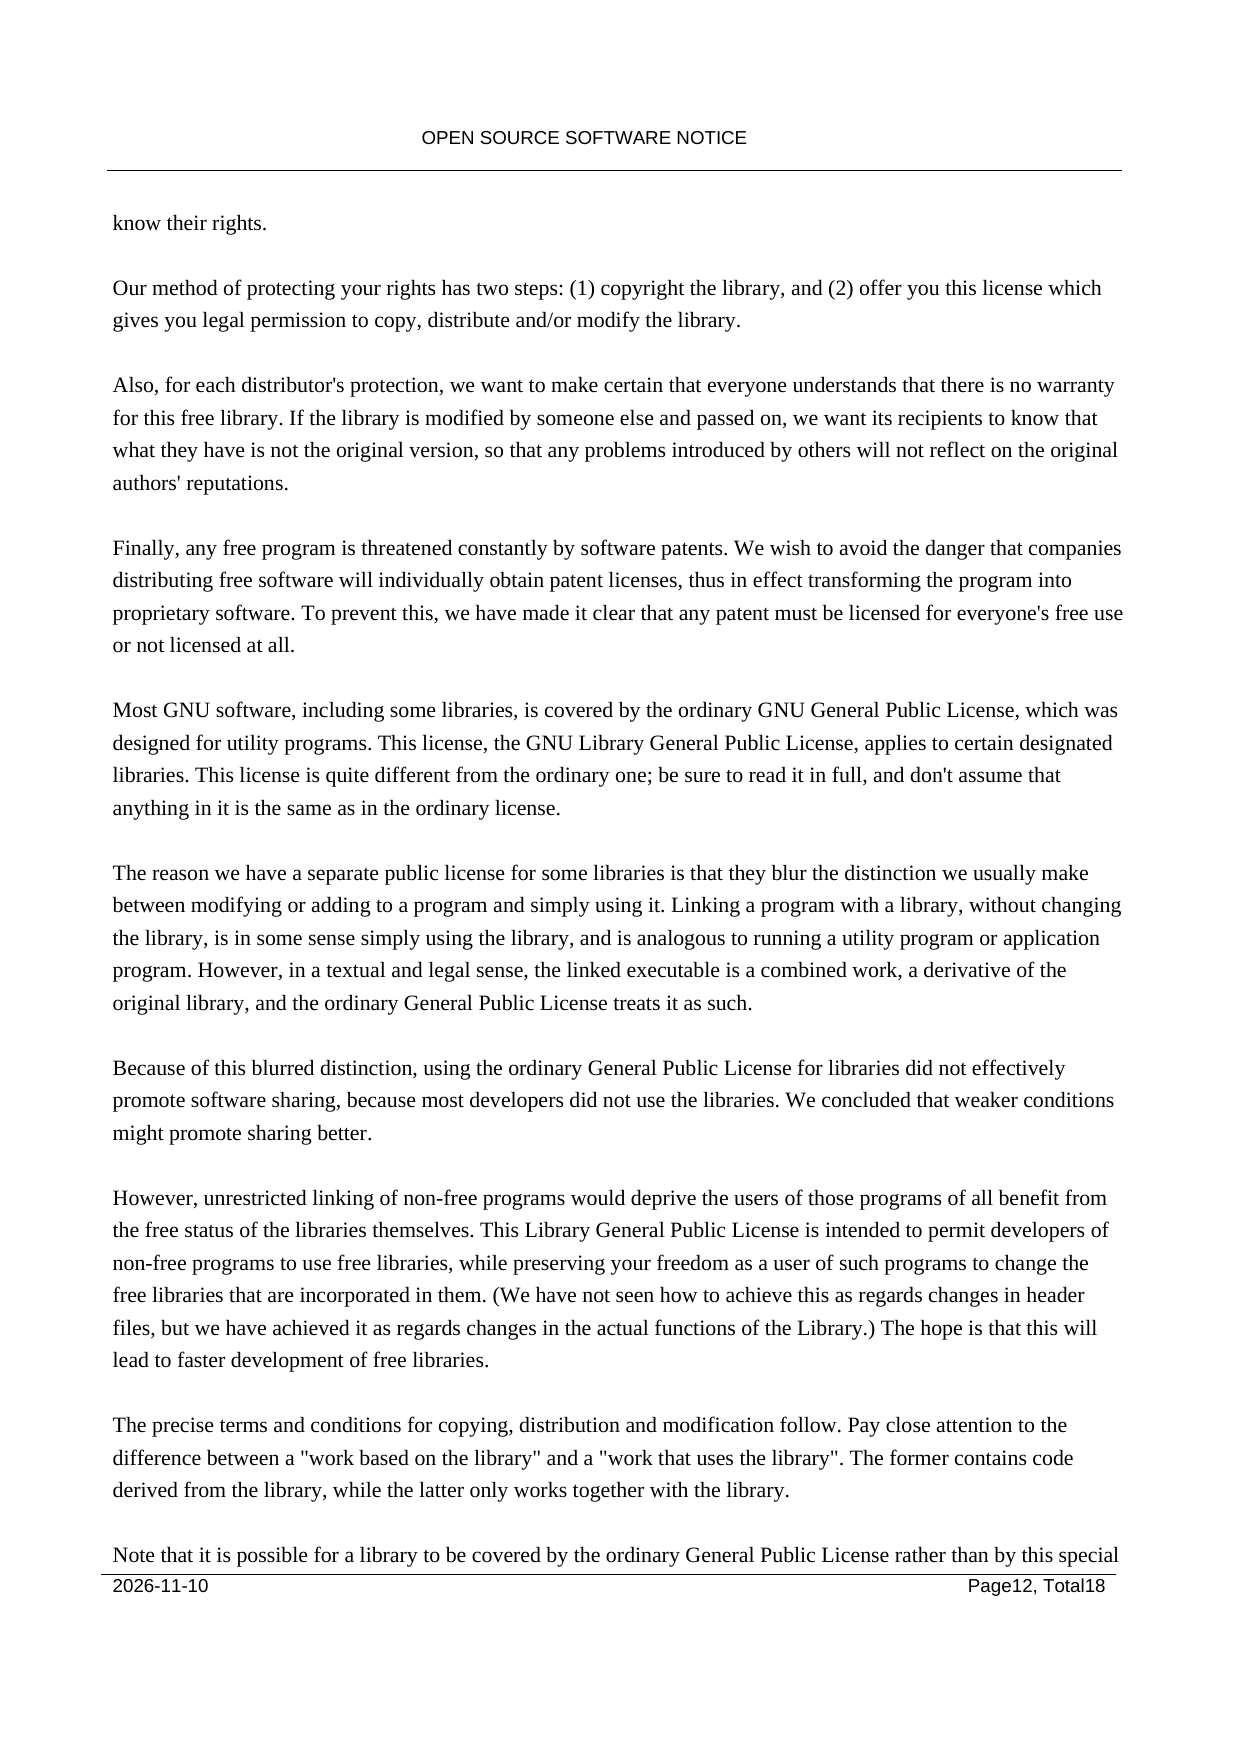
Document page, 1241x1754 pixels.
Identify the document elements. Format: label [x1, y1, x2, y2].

text [112, 206, 1128, 1571]
